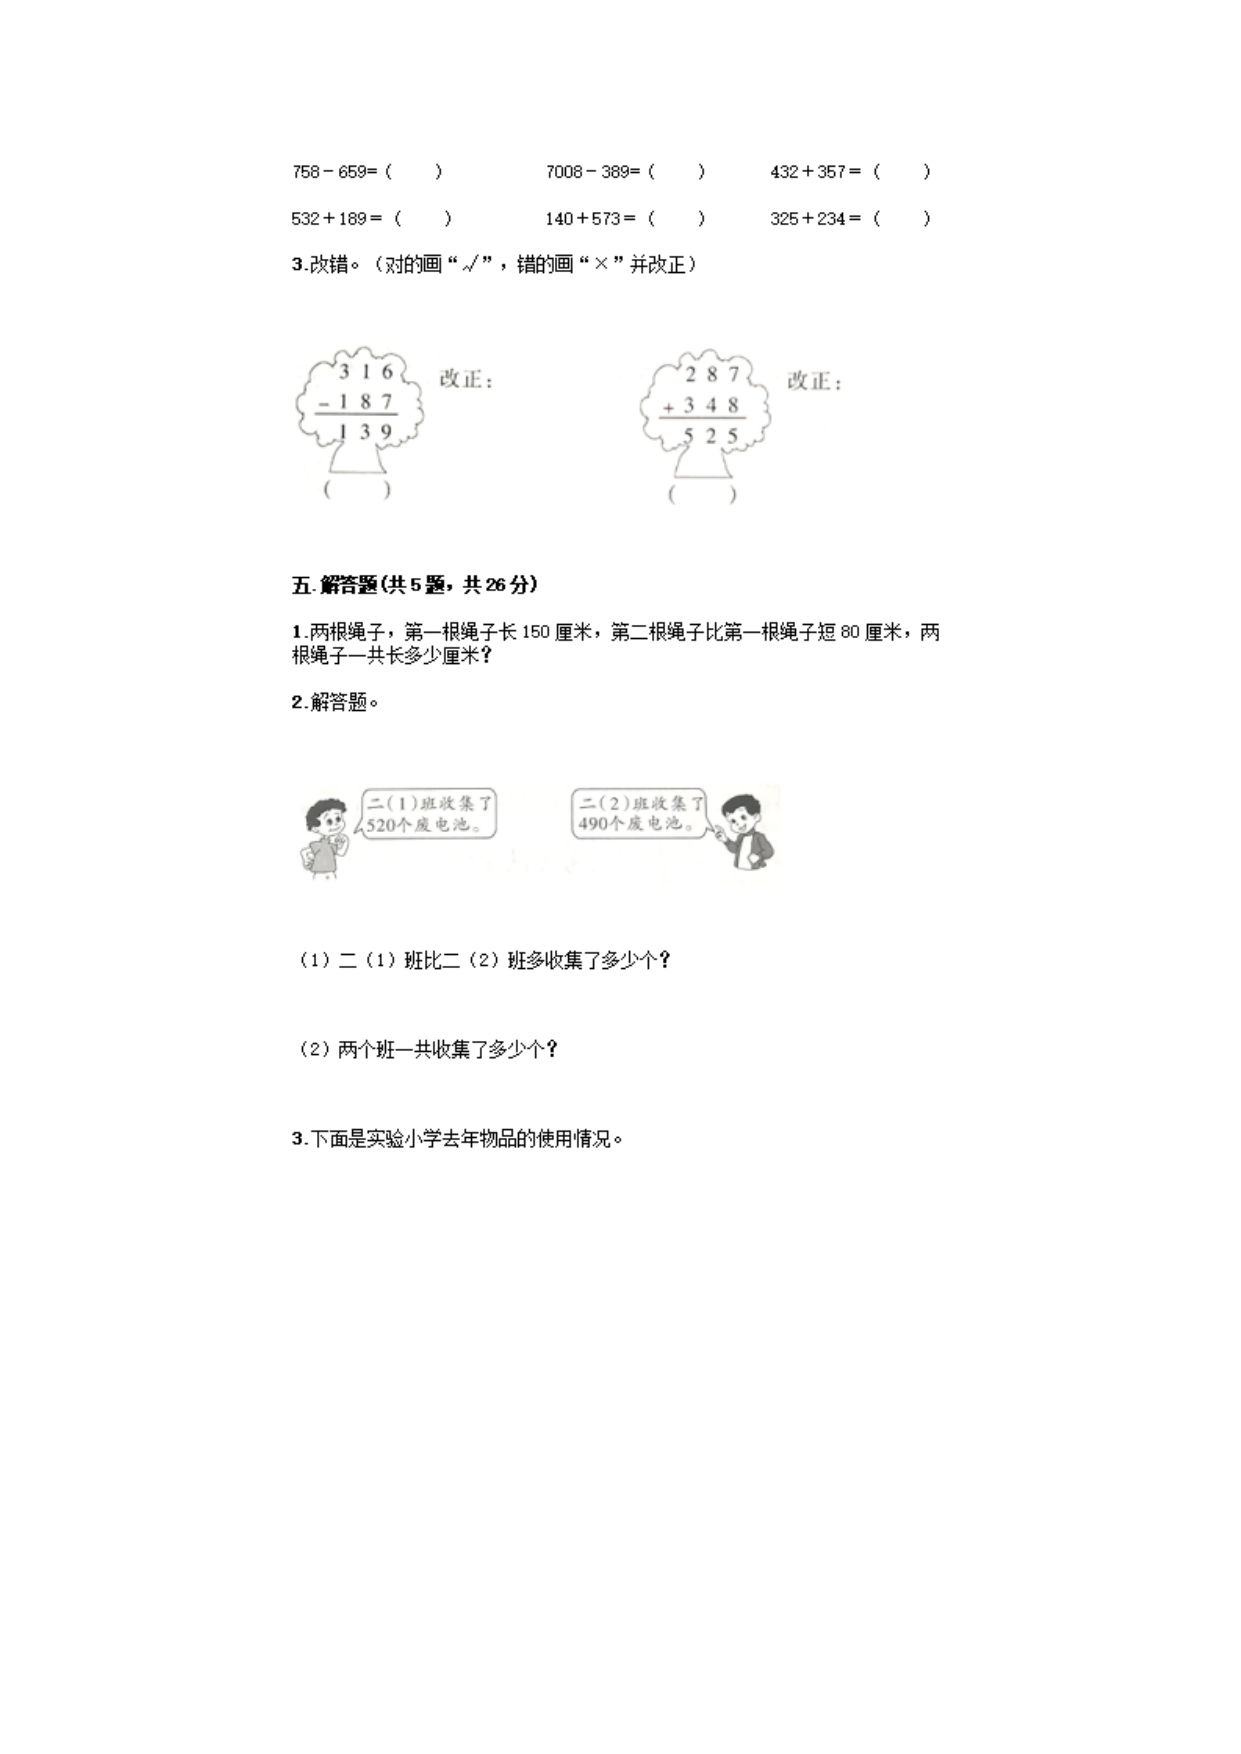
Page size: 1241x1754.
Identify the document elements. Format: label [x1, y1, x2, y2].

picture [266, 162, 974, 1187]
